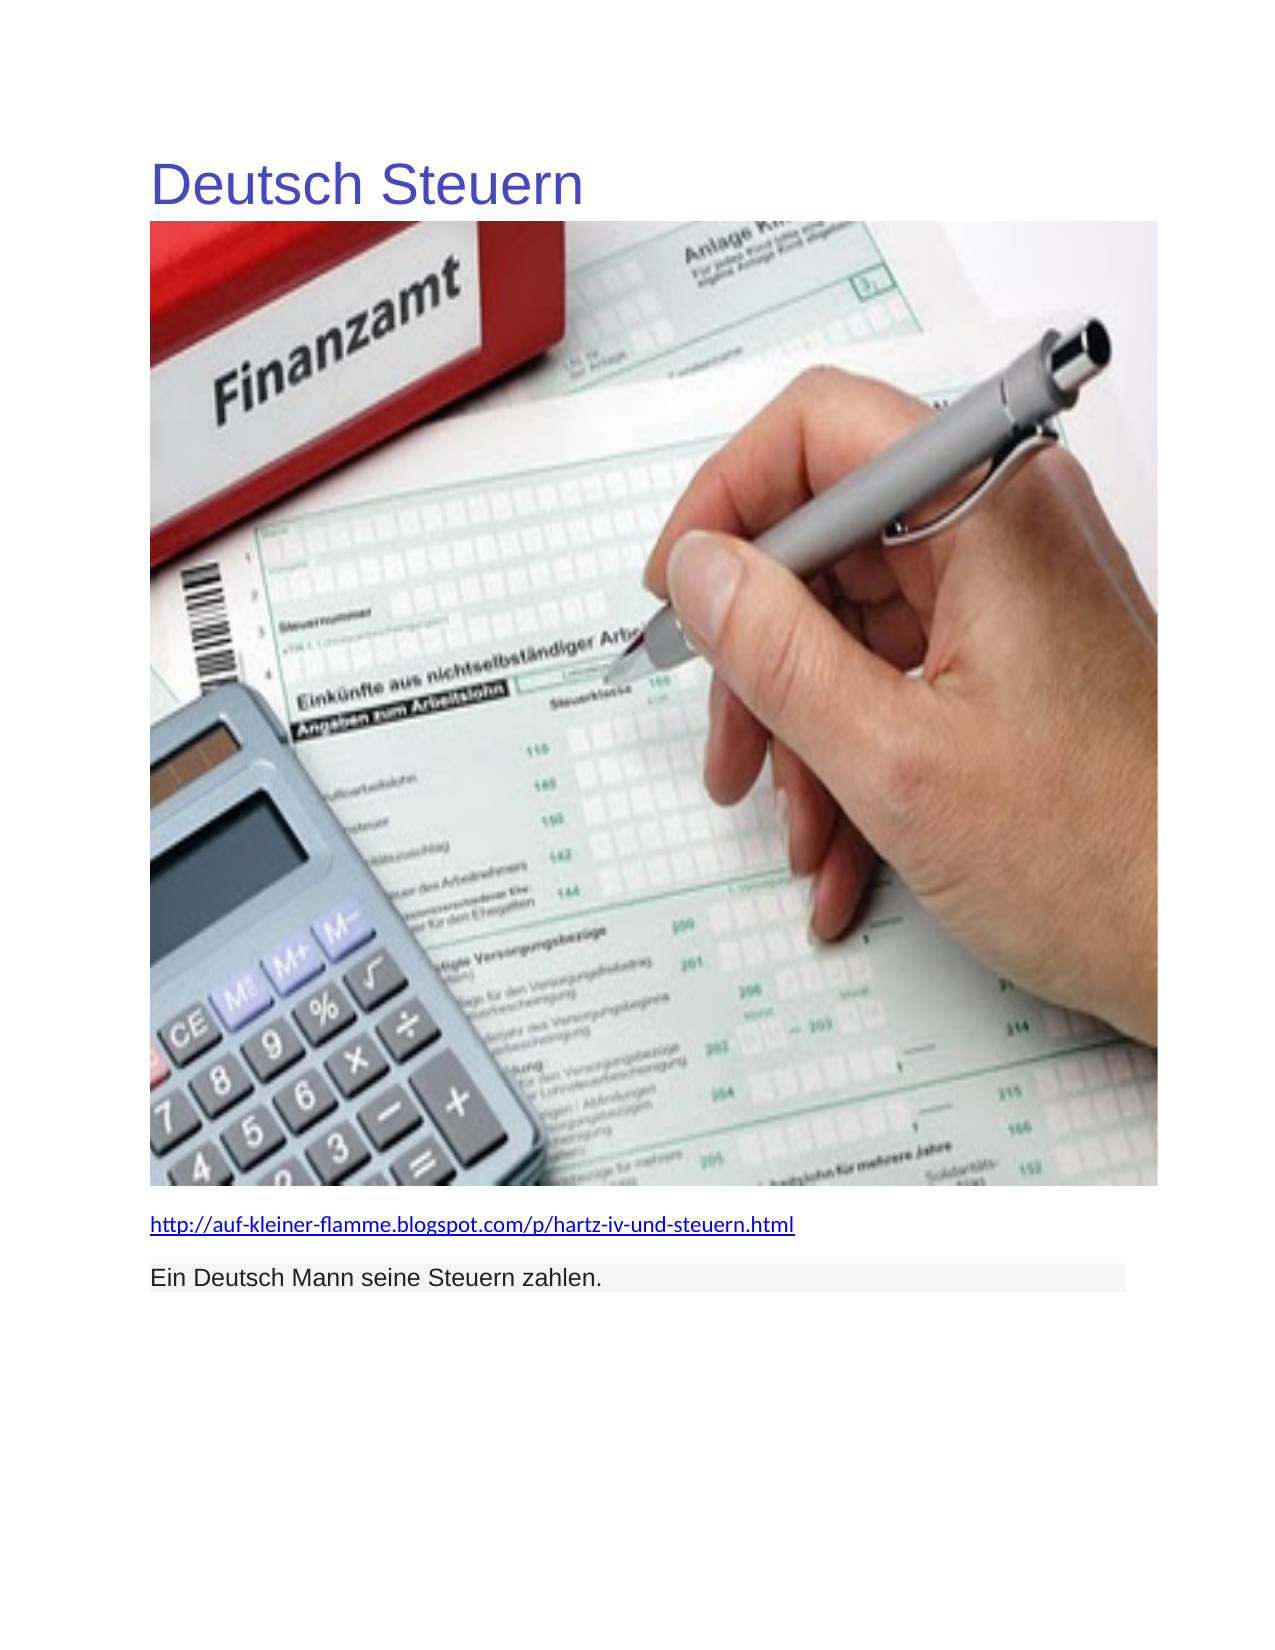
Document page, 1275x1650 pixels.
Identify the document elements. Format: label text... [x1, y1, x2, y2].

text Deutsch Steuern [150, 150, 1125, 221]
text http://auf-kleiner-flamme.blogspot.com/p/hartz-iv-und-steuern.html [150, 1210, 1125, 1238]
text Ein Deutsch Mann seine Steuern zahlen. [150, 1263, 1125, 1292]
picture [150, 221, 1158, 1186]
